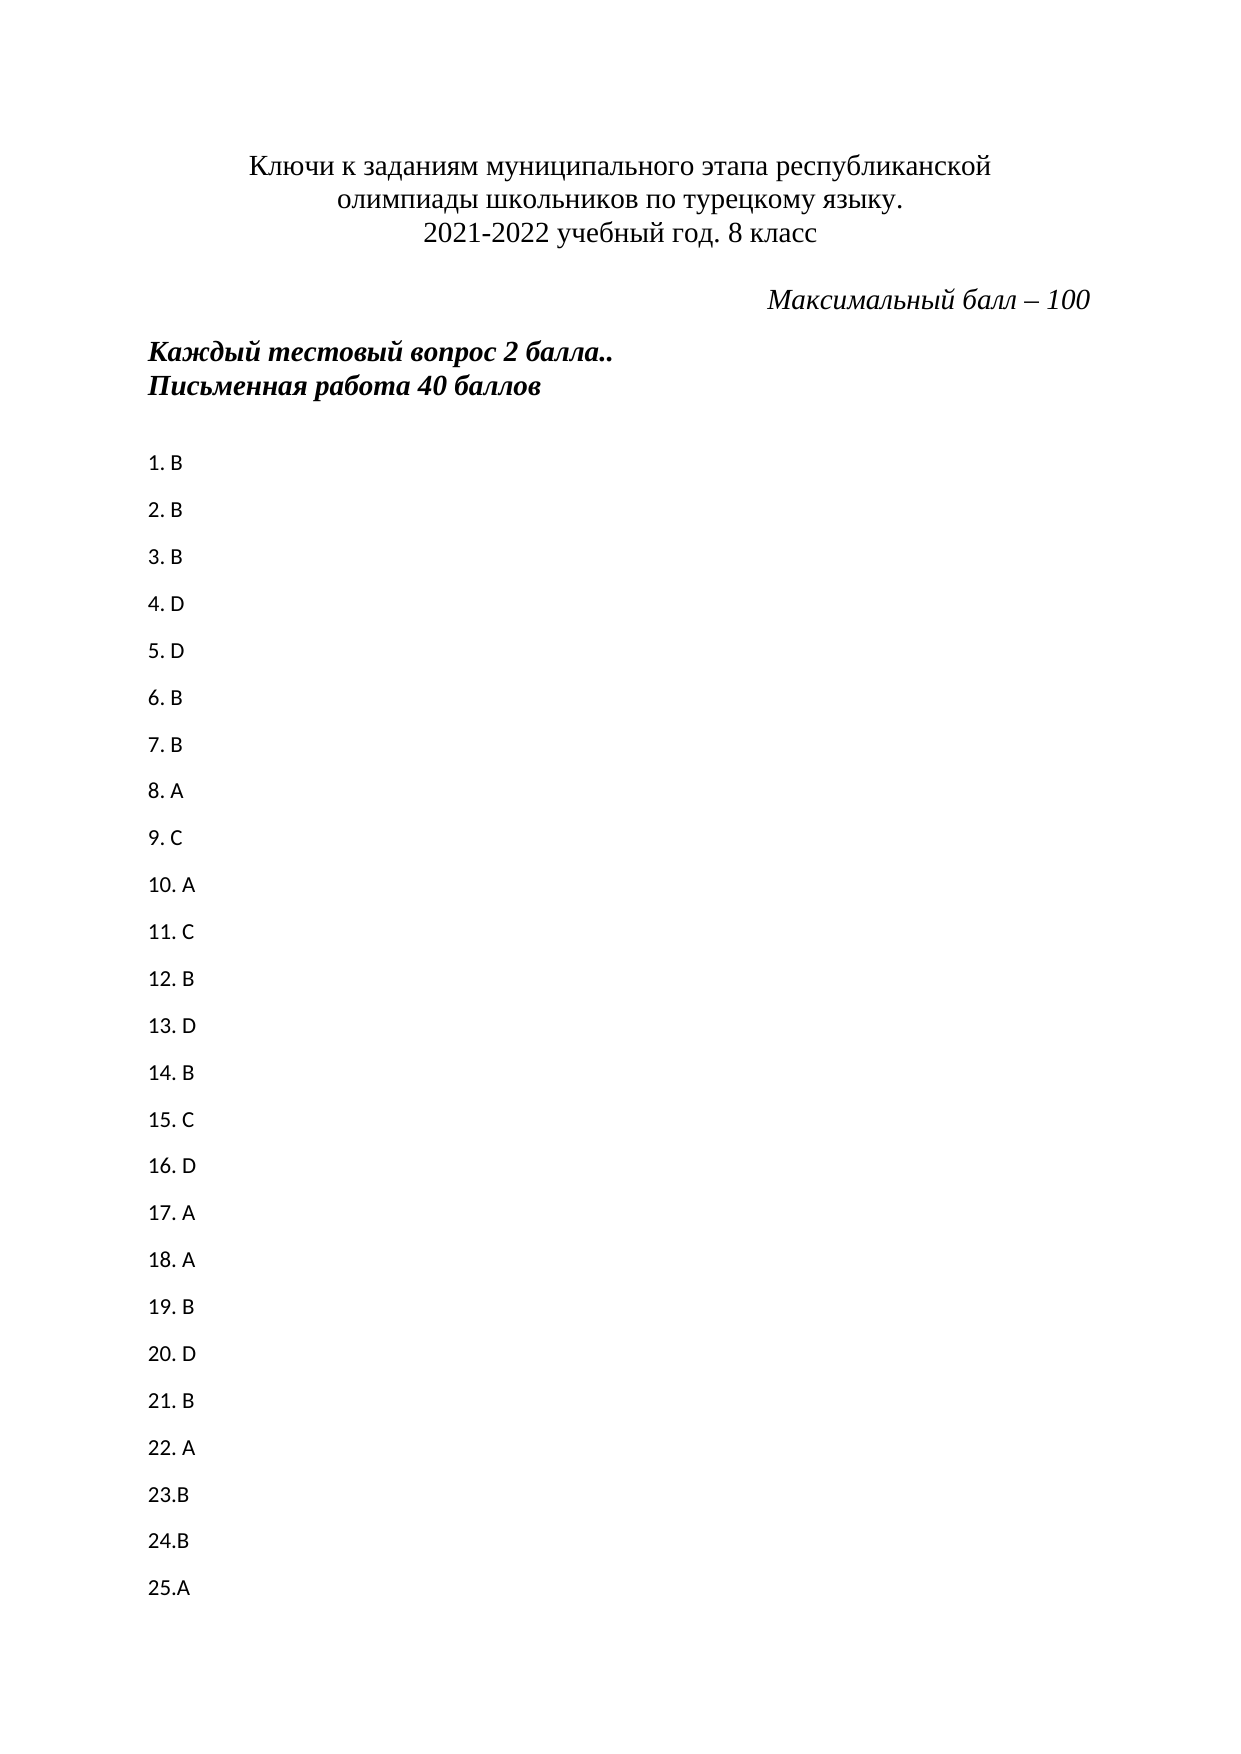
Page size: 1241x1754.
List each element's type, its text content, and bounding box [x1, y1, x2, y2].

text 2. B [148, 495, 1093, 523]
text 13. D [148, 1011, 1093, 1039]
text Ключи к заданиям муниципального этапа республиканской [148, 148, 1093, 181]
text 19. B [148, 1292, 1093, 1320]
text 7. B [148, 730, 1093, 758]
text 1. B [148, 448, 1093, 477]
text 14. B [148, 1058, 1093, 1086]
text 25.A [148, 1573, 1093, 1602]
text 9. C [148, 823, 1093, 852]
text 15. C [148, 1105, 1093, 1133]
text 17. A [148, 1198, 1093, 1227]
text 4. D [148, 589, 1093, 617]
text 22. A [148, 1433, 1093, 1461]
text 5. D [148, 636, 1093, 664]
text олимпиады школьников по турецкому языку. [148, 181, 1093, 215]
text 11. C [148, 917, 1093, 945]
text 16. D [148, 1152, 1093, 1180]
text 18. A [148, 1245, 1093, 1273]
text 12. B [148, 964, 1093, 992]
text Письменная работа 40 баллов [148, 368, 1093, 402]
text 24.B [148, 1527, 1093, 1555]
text 2021-2022 учебный год. 8 класс [148, 215, 1093, 248]
text 10. A [148, 870, 1093, 898]
text 3. B [148, 542, 1093, 570]
text 21. B [148, 1386, 1093, 1414]
text Максимальный балл – 100 [148, 282, 1093, 315]
text 20. D [148, 1339, 1093, 1367]
text Каждый тестовый вопрос 2 балла.. [148, 334, 1093, 368]
text 8. A [148, 777, 1093, 805]
text 23.B [148, 1480, 1093, 1508]
text 6. B [148, 683, 1093, 711]
